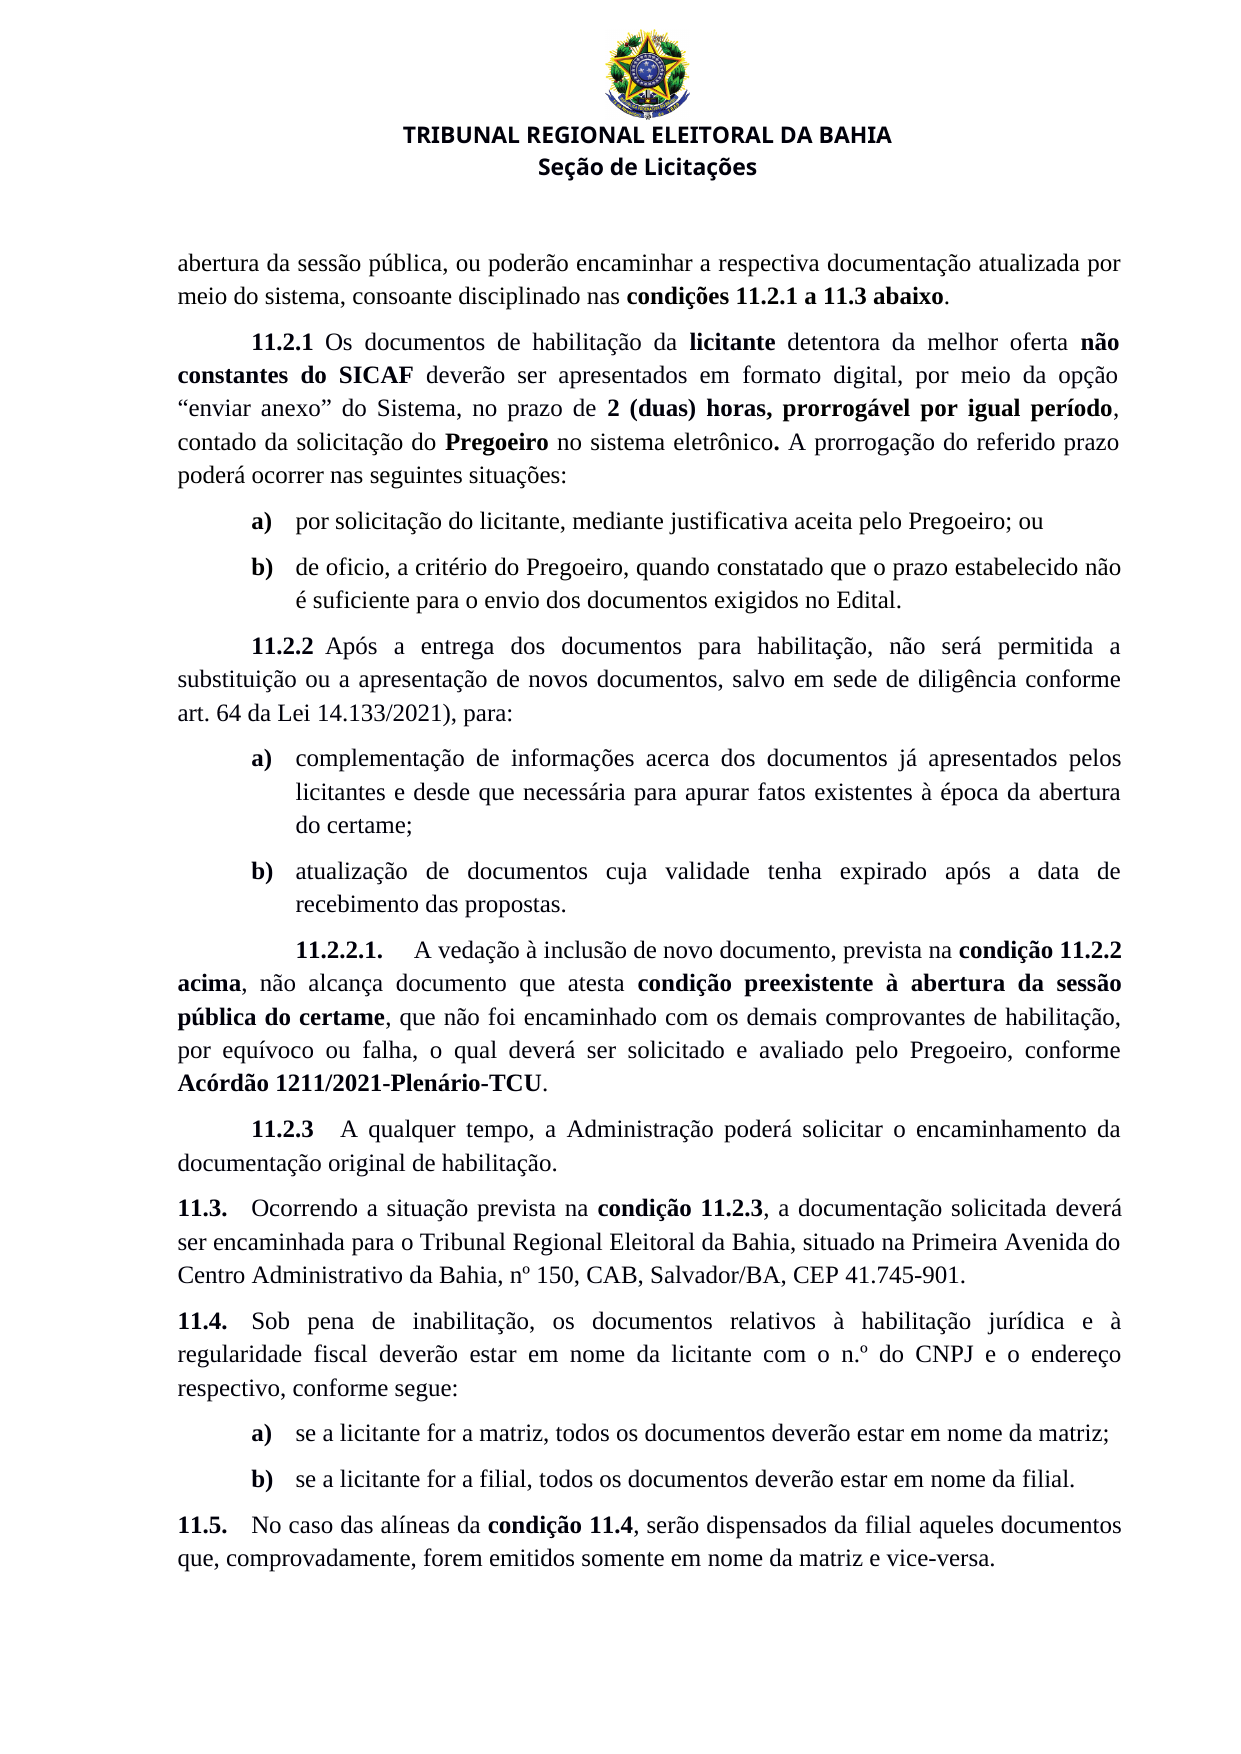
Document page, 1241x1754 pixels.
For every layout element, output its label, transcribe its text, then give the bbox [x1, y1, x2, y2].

text a) por solicitação do licitante, mediante justificativa aceita pelo Pregoeiro; ou [251, 503, 1122, 536]
text 11.2.1 Os documentos de habilitação da licitante detentora da melhor oferta não constantes do SICAF deverão ser apresentados em formato digital, por meio da opção “enviar anexo” do Sistema, no prazo de 2 (duas) horas, prorrogável por igual período, contado da solicitação do Pregoeiro no sistema eletrônico. A prorrogação do referido prazo poderá ocorrer nas seguintes situações: [177, 323, 1119, 490]
text 11.4. Sob pena de inabilitação, os documentos relativos à habilitação jurídica e à regularidade fiscal deverão estar em nome da licitante com o n.º do CNPJ e o endereço respectivo, conforme segue: [177, 1303, 1122, 1403]
text b) de oficio, a critério do Pregoeiro, quando constatado que o prazo estabelecido não é suficiente para o envio dos documentos exigidos no Edital. [251, 548, 1122, 615]
text 11.2.3 A qualquer tempo, a Administração poderá solicitar o encaminhamento da documentação original de habilitação. [177, 1111, 1122, 1178]
list se a licitante for a filial, todos os documentos deverão estar em nome da filial. [251, 1461, 1122, 1494]
text a) complementação de informações acerca dos documentos já apresentados pelos licitantes e desde que necessária para apurar fatos existentes à época da abertura do certame; [251, 740, 1122, 840]
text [177, 244, 1122, 311]
text 11.2.2.1. A vedação à inclusão de novo documento, prevista na condição 11.2.2 acima, não alcança documento que atesta condição preexistente à abertura da sessão pública do certame, que não foi encaminhado com os demais comprovantes de habilitação, por equívoco ou falha, o qual deverá ser solicitado e avaliado pelo Pregoeiro, conforme Acórdão 1211/2021-Plenário-TCU. [177, 932, 1122, 1098]
text 11.5. No caso das alíneas da condição 11.4, serão dispensados da filial aqueles documentos que, comprovadamente, forem emitidos somente em nome da matriz e vice-versa. [177, 1507, 1122, 1573]
text b) atualização de documentos cuja validade tenha expirado após a data de recebimento das propostas. [251, 853, 1122, 919]
text 11.3. Ocorrendo a situação prevista na condição 11.2.3, a documentação solicitada deverá ser encaminhada para o Tribunal Regional Eleitoral da Bahia, situado na Primeira Avenida do Centro Administrativo da Bahia, nº 150, CAB, Salvador/BA, CEP 41.745-901. [177, 1190, 1122, 1290]
list se a licitante for a matriz, todos os documentos deverão estar em nome da matriz; [251, 1415, 1122, 1448]
text 11.2.2 Após a entrega dos documentos para habilitação, não será permitida a substituição ou a apresentação de novos documentos, salvo em sede de diligência conforme art. 64 da Lei 14.133/2021), para: [177, 628, 1122, 728]
